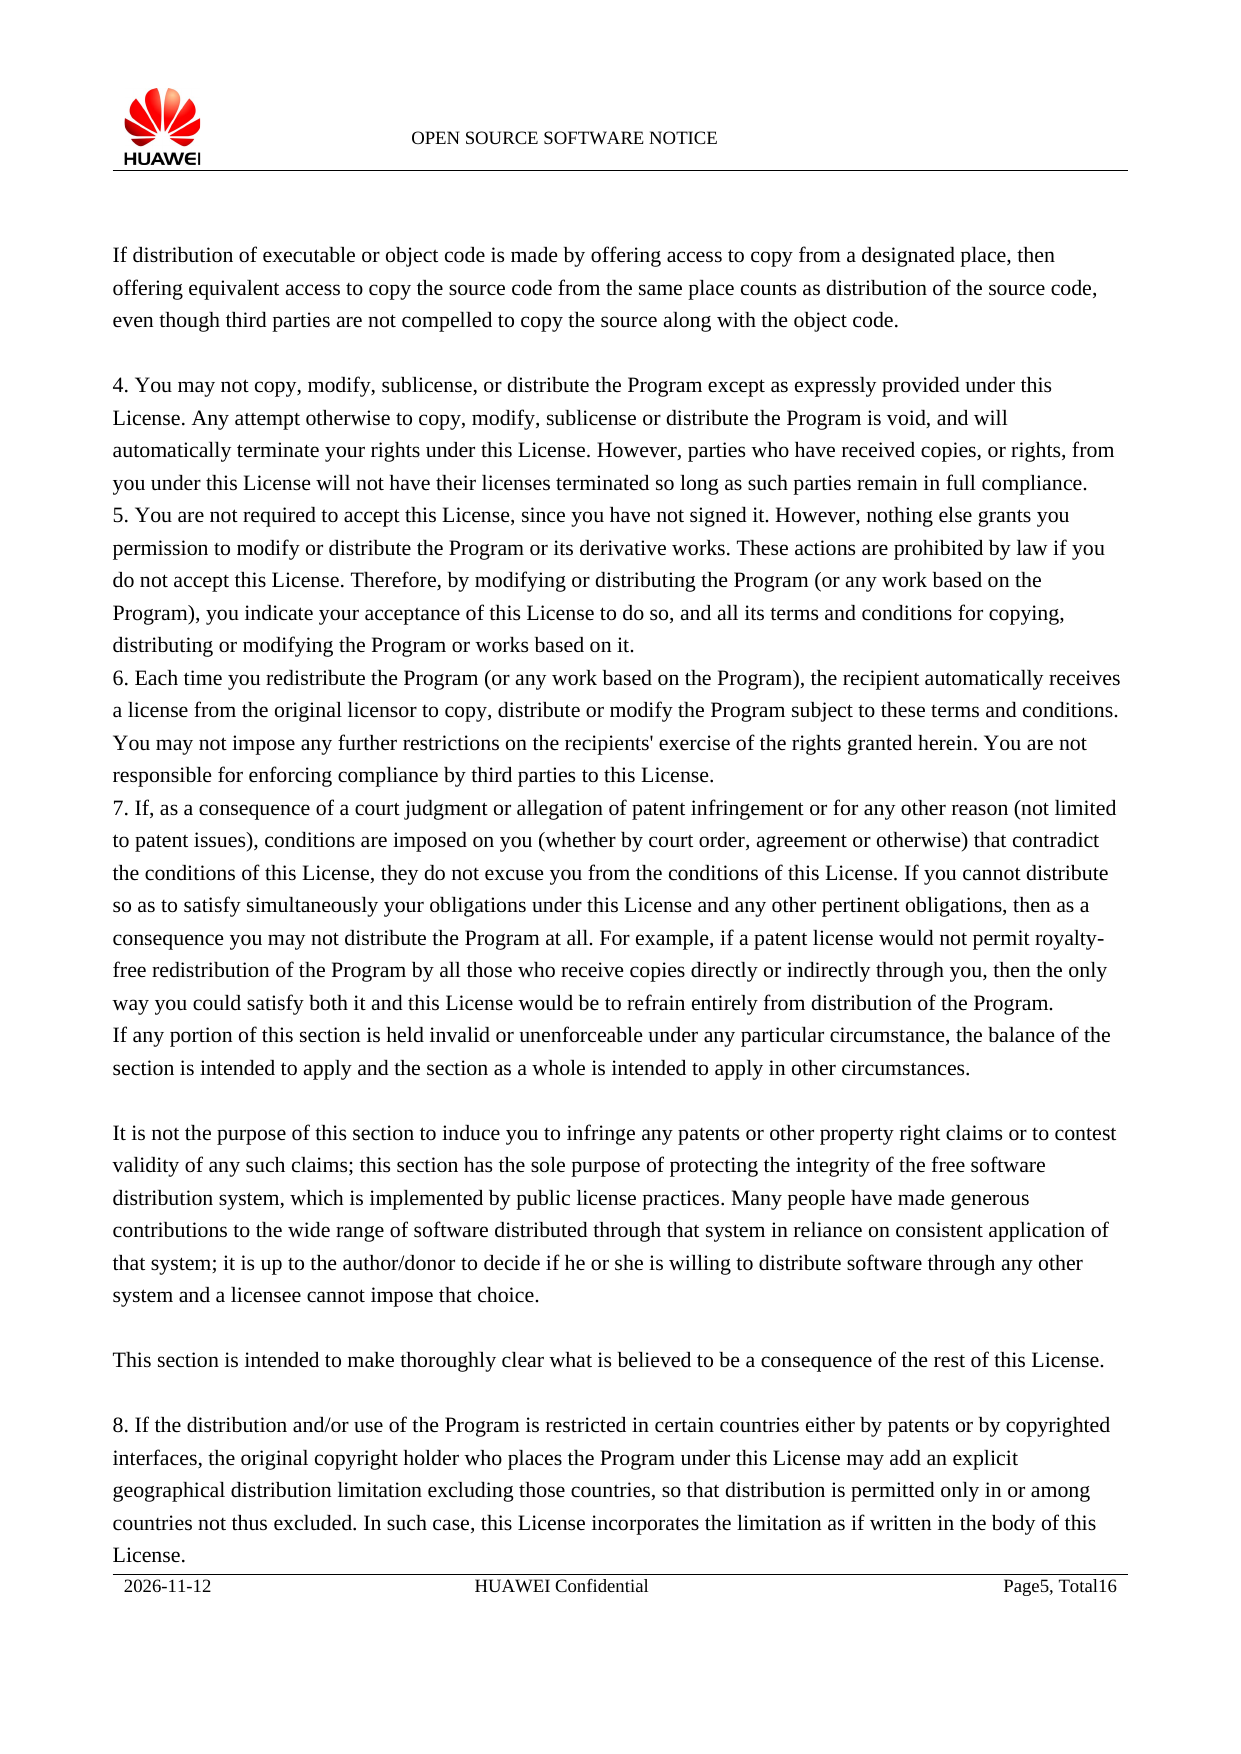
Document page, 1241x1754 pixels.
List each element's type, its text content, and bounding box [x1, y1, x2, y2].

picture [124, 88, 201, 165]
